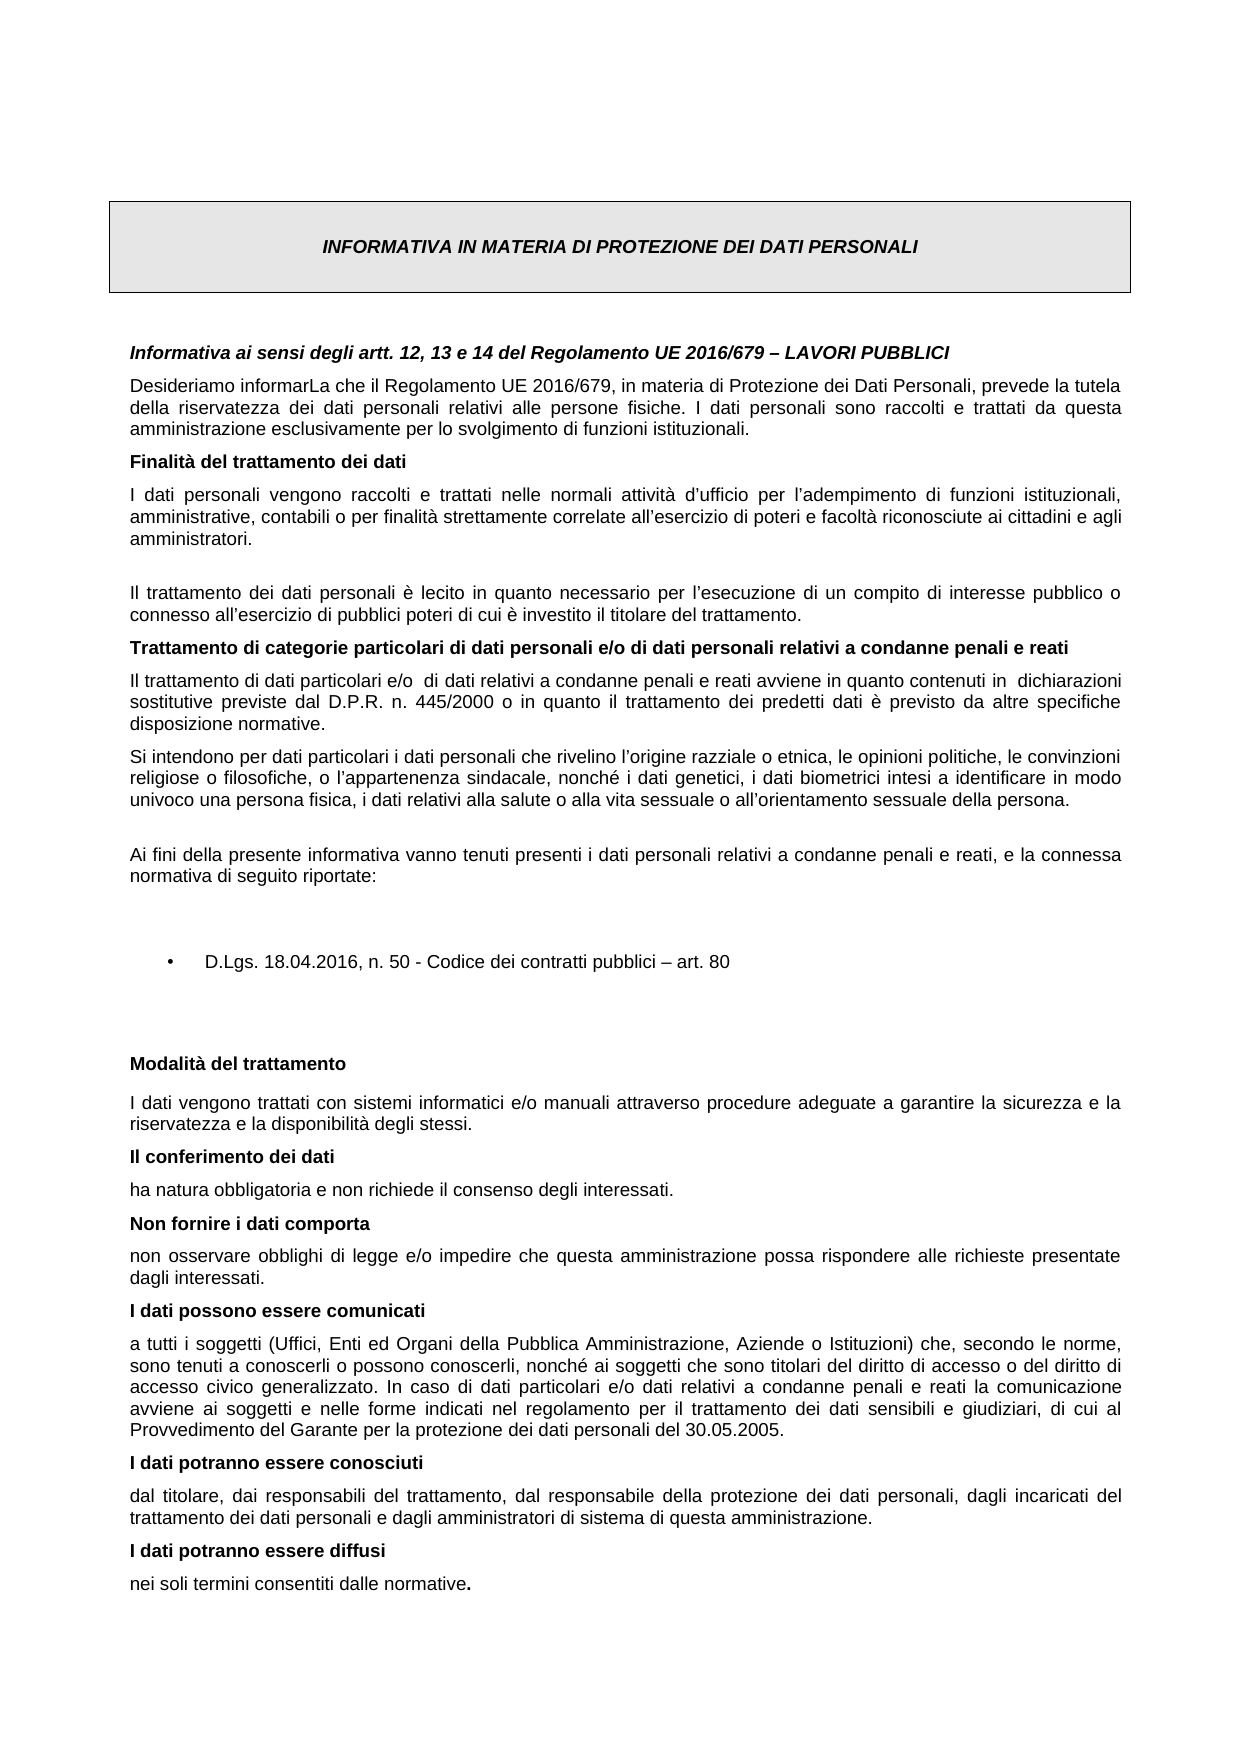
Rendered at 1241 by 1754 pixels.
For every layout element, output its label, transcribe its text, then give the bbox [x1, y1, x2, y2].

table_cell Finalità del trattamento dei dati [124, 445, 1128, 478]
table_cell dal titolare, dai responsabili del trattamento, dal responsabile della protezione dei dati personali, dagli incaricati del trattamento dei dati personali e dagli amministratori di sistema di questa amministrazione. [124, 1480, 1128, 1534]
table_cell Trattamento di categorie particolari di dati personali e/o di dati personali relativi a condanne penali e reati [124, 631, 1128, 664]
table_header Informativa ai sensi degli artt. 12, 13 e 14 del Regolamento UE 2016/679 – LAVORI PUBBLICI [124, 336, 1128, 369]
table_cell I dati personali vengono raccolti e trattati nelle normali attività d’ufficio per l’adempimento di funzioni istituzionali, amministrative, contabili o per finalità strettamente correlate all’esercizio di poteri e facoltà riconosciute ai cittadini e agli amministratori. [124, 479, 1128, 576]
table_cell Si intendono per dati particolari i dati personali che rivelino l’origine razziale o etnica, le opinioni politiche, le convinzioni religiose o filosofiche, o l’appartenenza sindacale, nonché i dati genetici, i dati biometrici intesi a identificare in modo univoco una persona fisica, i dati relativi alla salute o alla vita sessuale o all’orientamento sessuale della persona. [124, 740, 1128, 838]
table_cell Desideriamo informarLa che il Regolamento UE 2016/679, in materia di Protezione dei Dati Personali, prevede la tutela della riservatezza dei dati personali relativi alle persone fisiche. I dati personali sono raccolti e trattati da questa amministrazione esclusivamente per lo svolgimento di funzioni istituzionali. [124, 369, 1128, 445]
table_cell a tutti i soggetti (Uffici, Enti ed Organi della Pubblica Amministrazione, Aziende o Istituzioni) che, secondo le norme, sono tenuti a conoscerli o possono conoscerli, nonché ai soggetti che sono titolari del diritto di accesso o del diritto di accesso civico generalizzato. In caso di dati particolari e/o dati relativi a condanne penali e reati la comunicazione avviene ai soggetti e nelle forme indicati nel regolamento per il trattamento dei dati sensibili e giudiziari, di cui al Provvedimento del Garante per la protezione dei dati personali del 30.05.2005. [124, 1327, 1128, 1446]
table_cell Il trattamento di dati particolari e/o di dati relativi a condanne penali e reati avviene in quanto contenuti in dichiarazioni sostitutive previste dal D.P.R. n. 445/2000 o in quanto il trattamento dei predetti dati è previsto da altre specifiche disposizione normative. [124, 664, 1128, 740]
text INFORMATIVA IN MATERIA DI PROTEZIONE DEI DATI PERSONALI [110, 233, 1130, 258]
table_cell Non fornire i dati comporta [124, 1207, 1128, 1239]
table_cell non osservare obblighi di legge e/o impedire che questa amministrazione possa rispondere alle richieste presentate dagli interessati. [124, 1240, 1128, 1294]
table_cell I dati vengono trattati con sistemi informatici e/o manuali attraverso procedure adeguate a garantire la sicurezza e la riservatezza e la disponibilità degli stessi. [124, 1086, 1128, 1141]
table_cell Modalità del trattamento [124, 1022, 1128, 1086]
table_cell I dati potranno essere diffusi [124, 1534, 1128, 1567]
table_cell Il trattamento dei dati personali è lecito in quanto necessario per l’esecuzione di un compito di interesse pubblico o connesso all’esercizio di pubblici poteri di cui è investito il titolare del trattamento. [124, 576, 1128, 631]
table_cell I dati potranno essere conosciuti [124, 1446, 1128, 1479]
table_cell Ai fini della presente informativa vanno tenuti presenti i dati personali relativi a condanne penali e reati, e la connessa normativa di seguito riportate: D.Lgs. 18.04.2016, n. 50 - Codice dei contratti pubblici – art. 80 [124, 838, 1128, 1022]
table_cell nei soli termini consentiti dalle normative. [124, 1567, 1128, 1600]
table_cell ha natura obbligatoria e non richiede il consenso degli interessati. [124, 1174, 1128, 1207]
table_cell Il conferimento dei dati [124, 1141, 1128, 1173]
table_cell I dati possono essere comunicati [124, 1294, 1128, 1327]
